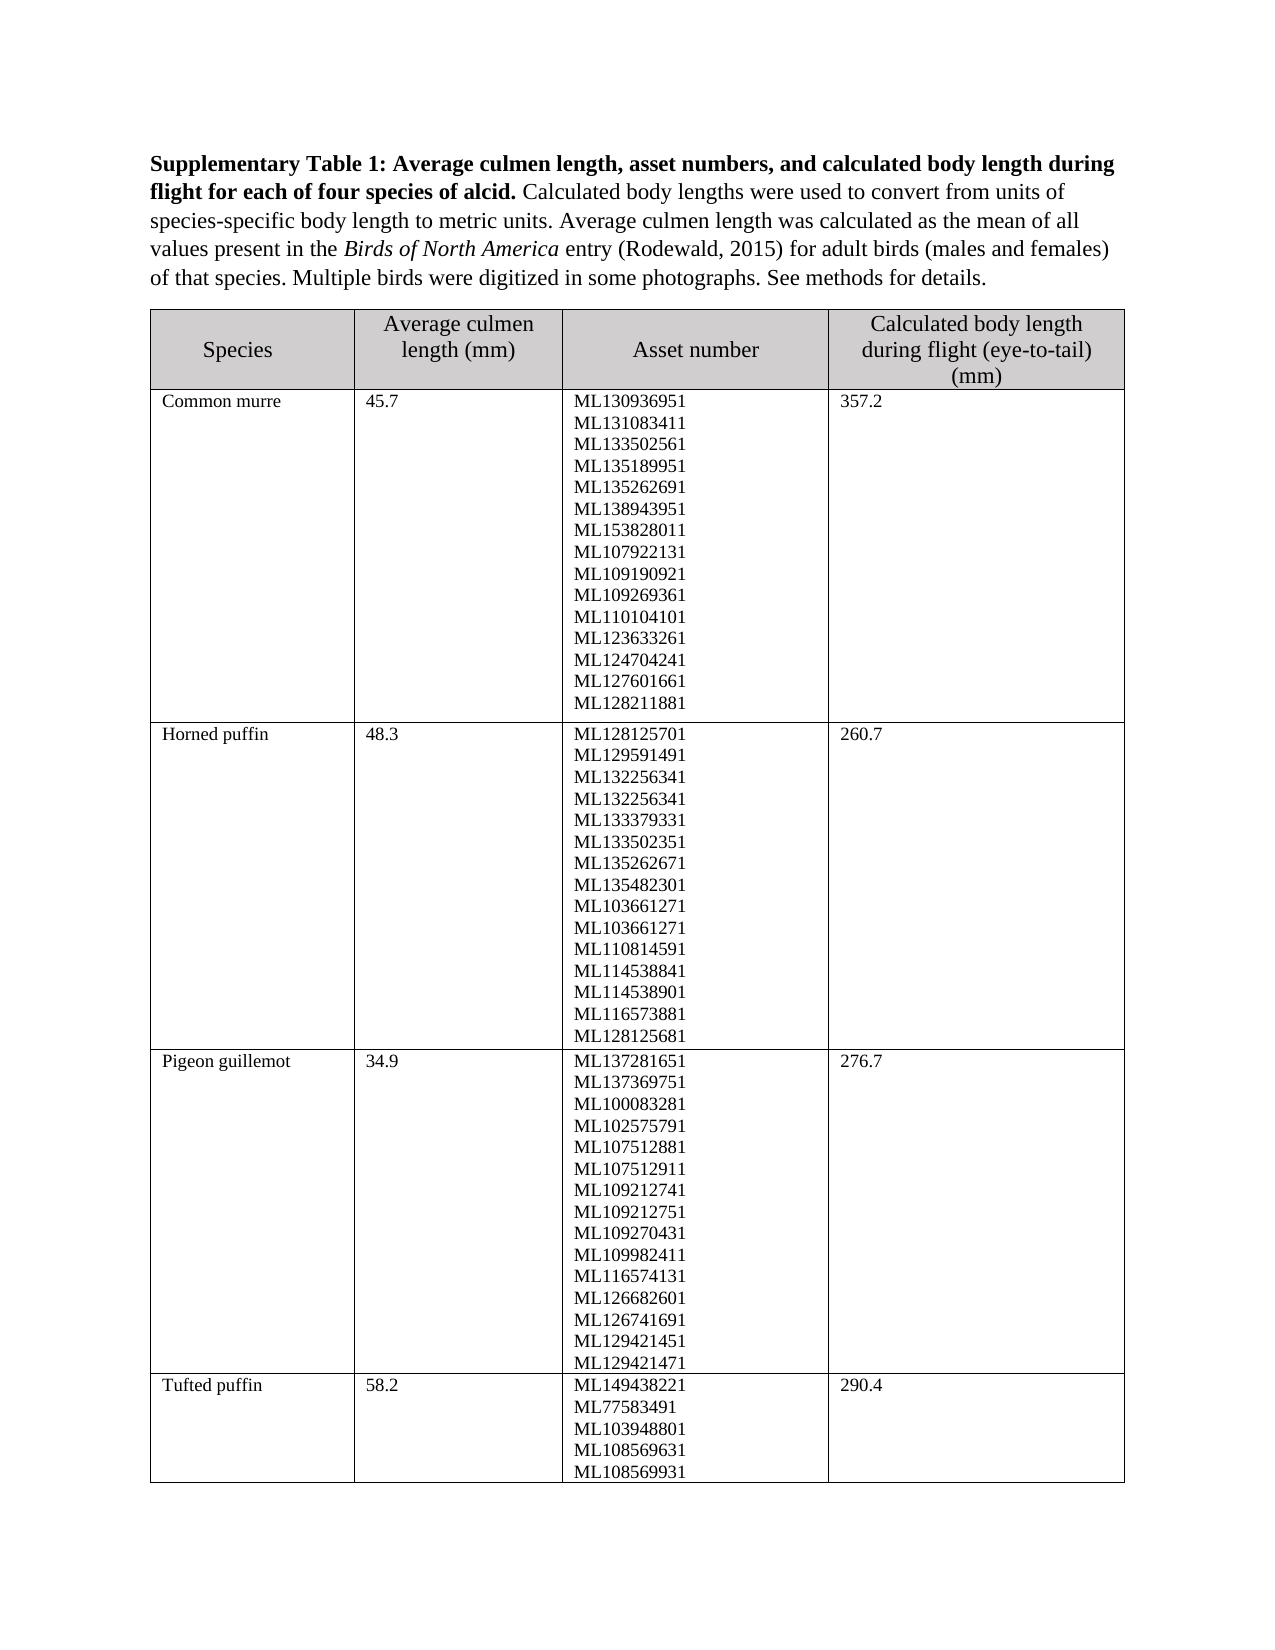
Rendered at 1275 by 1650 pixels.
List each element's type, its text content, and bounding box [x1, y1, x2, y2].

table_cell 276.7 [829, 1050, 1124, 1373]
table_cell 48.3 [355, 723, 562, 1049]
table_cell Horned puffin [151, 723, 354, 1049]
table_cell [563, 1374, 828, 1482]
table_cell ML130936951 ML131083411 ML133502561 ML135189951 ML135262691 ML138943951 ML153828011 ML107922131 ML109190921 ML109269361 ML110104101 ML123633261 ML124704241 ML127601661 ML128211881 [563, 390, 828, 722]
table_cell 58.2 [355, 1374, 562, 1482]
table_cell Tufted puffin [151, 1374, 354, 1482]
table_cell 260.7 [829, 723, 1124, 1049]
table_cell Common murre [151, 390, 354, 722]
table_cell 290.4 [829, 1374, 1124, 1482]
table_cell ML137281651 ML137369751 ML100083281 ML102575791 ML107512881 ML107512911 ML109212741 ML109212751 ML109270431 ML109982411 ML116574131 ML126682601 ML126741691 ML129421451 ML129421471 [563, 1050, 828, 1373]
table_cell 357.2 [829, 390, 1124, 722]
table_header Average culmen length (mm) [355, 310, 562, 389]
table_cell Pigeon guillemot [151, 1050, 354, 1373]
table_cell ML128125701 ML129591491 ML132256341 ML132256341 ML133379331 ML133502351 ML135262671 ML135482301 ML103661271 ML103661271 ML110814591 ML114538841 ML114538901 ML116573881 ML128125681 [563, 723, 828, 1049]
text Supplementary Table 1: Average culmen length, asset numbers, and calculated body length during flight for each of four species of alcid. Calculated body lengths were used to convert from units of species-specific body length to metric units. Average culmen length was calculated as the mean of all values present in the Birds of North America entry (Rodewald, 2015) for adult birds (males and females) of that species. Multiple birds were digitized in some photographs. See methods for details. [150, 150, 1125, 290]
table_header Calculated body length during flight (eye-to-tail) (mm) [829, 310, 1124, 389]
table_header Asset number [563, 310, 828, 389]
table_cell 34.9 [355, 1050, 562, 1373]
table_header Species [151, 310, 354, 389]
table_cell 45.7 [355, 390, 562, 722]
